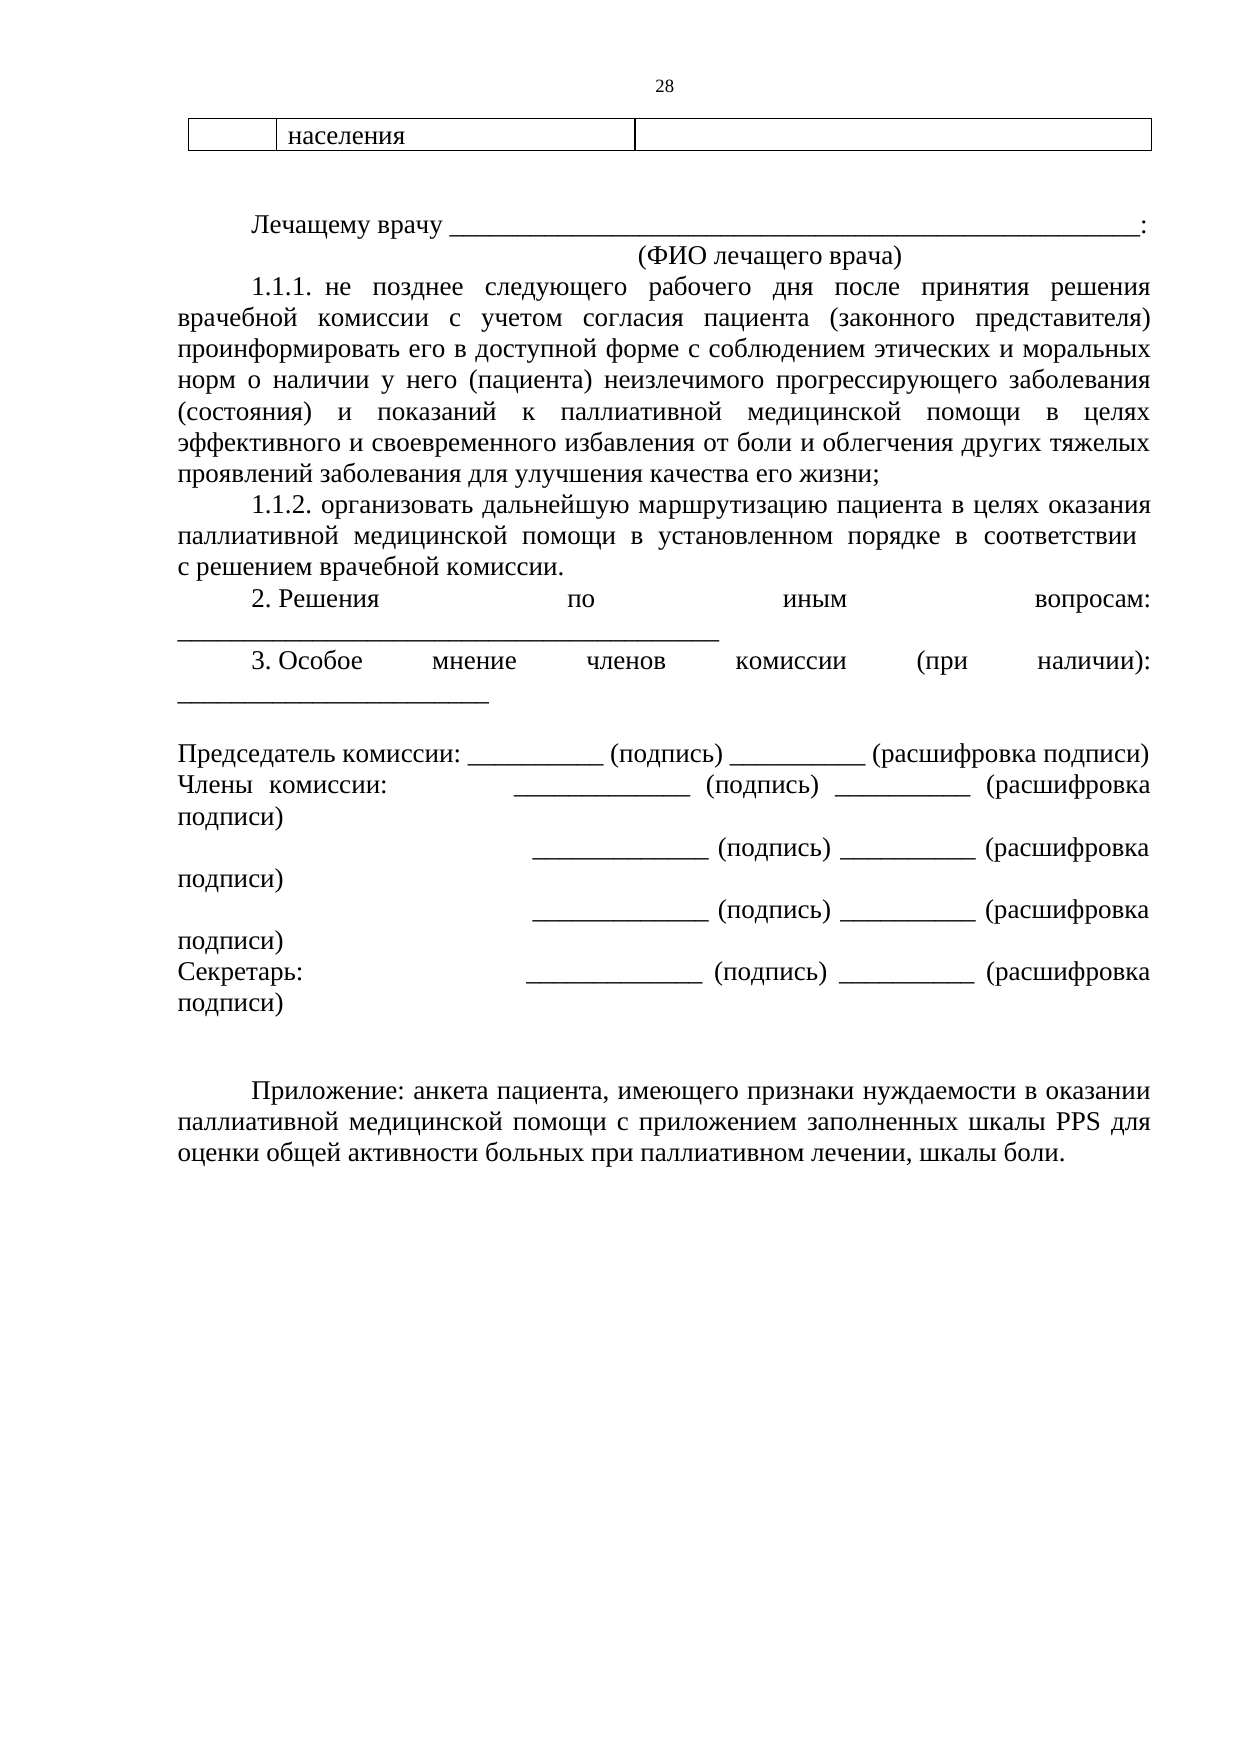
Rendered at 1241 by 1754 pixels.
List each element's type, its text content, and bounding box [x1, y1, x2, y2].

text Приложение: анкета пациента, имеющего признаки нуждаемости в оказании паллиативной медицинской помощи с приложением заполненных шкалы PPS для оценки общей активности больных при паллиативном лечении, шкалы боли. [177, 1074, 1152, 1168]
table_cell [636, 119, 1151, 150]
text 3. Особое мнение членов комиссии (при наличии): _______________________ [177, 644, 1152, 706]
text 1.1.2. организовать дальнейшую маршрутизацию пациента в целях оказания паллиативной медицинской помощи в установленном порядке в соответствии с решением врачебной комиссии. [177, 488, 1152, 582]
text _____________ (подпись) __________ (расшифровка подписи) [177, 893, 1152, 955]
text Председатель комиссии: __________ (подпись) __________ (расшифровка подписи) [177, 737, 1152, 768]
text 2. Решения по иным вопросам: ________________________________________ [177, 582, 1152, 644]
list не позднее следующего рабочего дня после принятия решения врачебной комиссии с учетом согласия пациента (законного представителя) проинформировать его в доступной форме с соблюдением этических и моральных норм о наличии у него (пациента) неизлечимого прогрессирующего заболевания (состояния) и показаний к паллиативной медицинской помощи в целях эффективного и своевременного избавления от боли и облегчения других тяжелых проявлений заболевания для улучшения качества его жизни; [177, 270, 1152, 488]
text _____________ (подпись) __________ (расшифровка подписи) [177, 831, 1152, 893]
text Члены комиссии: _____________ (подпись) __________ (расшифровка подписи) [177, 768, 1152, 831]
text Секретарь: _____________ (подпись) __________ (расшифровка подписи) [177, 955, 1152, 1018]
table_cell 5. [189, 119, 276, 150]
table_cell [277, 119, 634, 150]
text Лечащему врачу ___________________________________________________: [177, 208, 1152, 239]
text (ФИО лечащего врача) [177, 239, 1152, 270]
